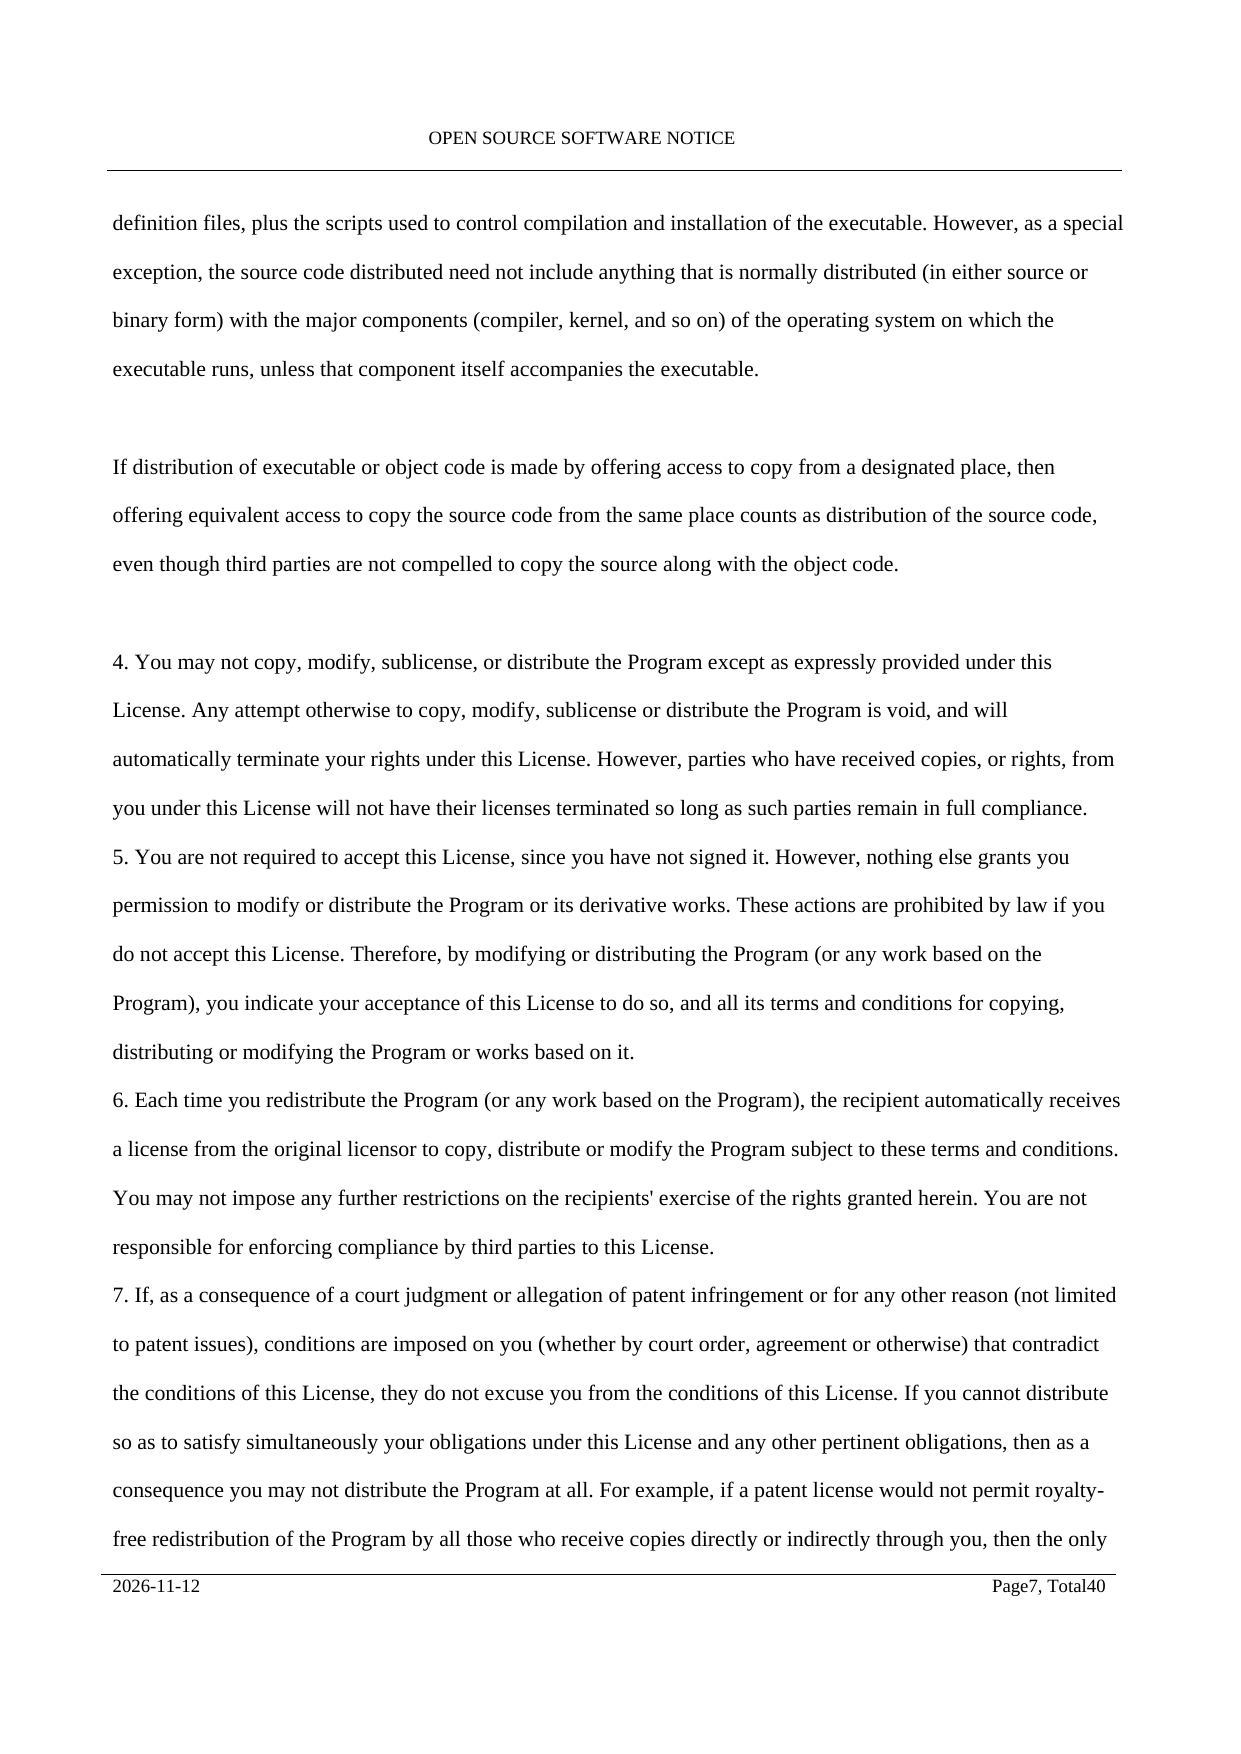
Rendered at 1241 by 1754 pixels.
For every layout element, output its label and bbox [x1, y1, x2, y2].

text [112, 206, 1128, 1555]
